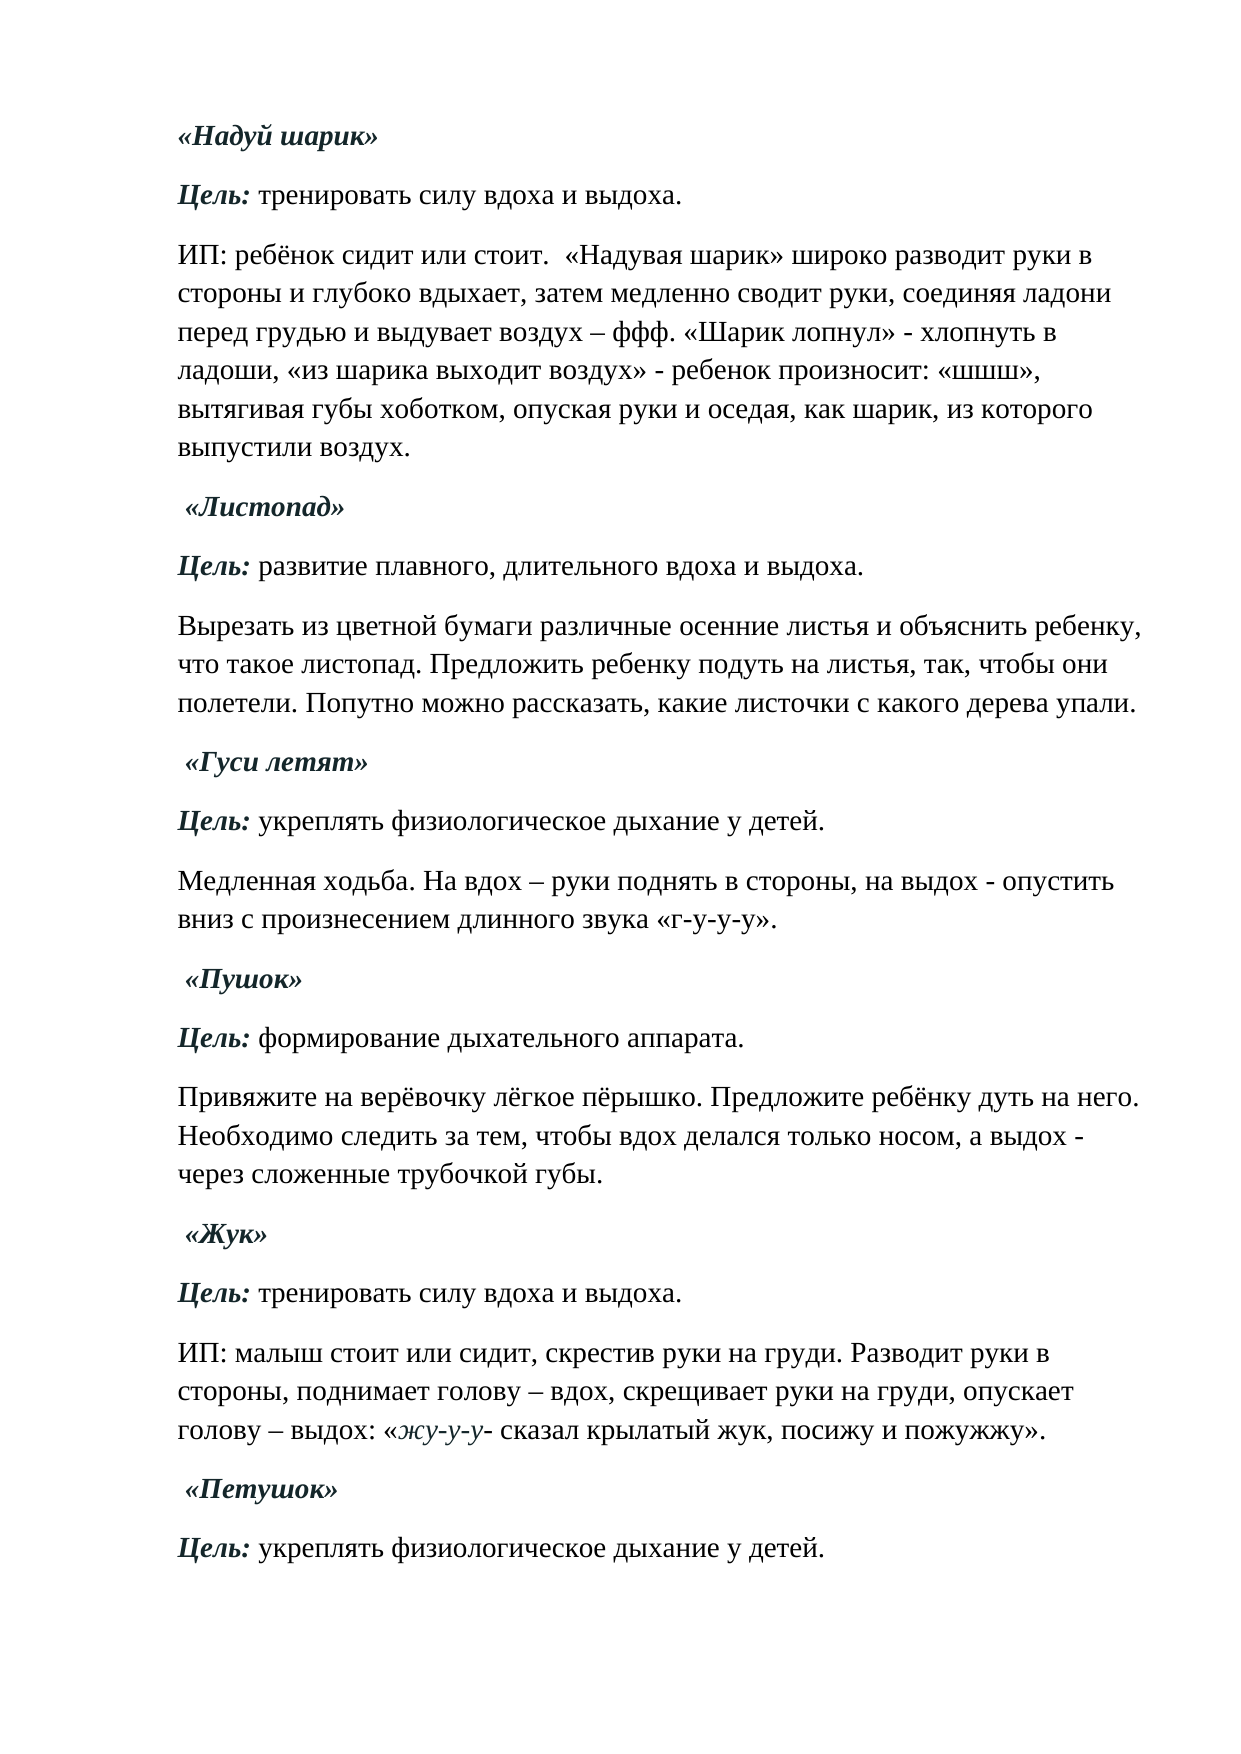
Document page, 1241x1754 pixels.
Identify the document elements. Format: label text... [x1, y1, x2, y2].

text «Листопад» [177, 489, 1152, 522]
text «Жук» [177, 1216, 1152, 1249]
text Привяжите на верёвочку лёгкое пёрышко. Предложите ребёнку дуть на него. Необходимо следить за тем, чтобы вдох делался только носом, а выдох - через сложенные трубочкой губы. [177, 1079, 1152, 1190]
text Цель: развитие плавного, длительного вдоха и выдоха. [177, 548, 1152, 582]
text ИП: малыш стоит или сидит, скрестив руки на груди. Разводит руки в стороны, поднимает голову – вдох, скрещивает руки на груди, опускает голову – выдох: «жу-у-у- сказал крылатый жук, посижу и пожужжу». [177, 1335, 1152, 1445]
text «Пушок» [177, 961, 1152, 994]
text «Надуй шарик» [177, 118, 1152, 152]
text Цель: тренировать силу вдоха и выдоха. [177, 1275, 1152, 1309]
text «Гуси летят» [177, 744, 1152, 778]
text Цель: формирование дыхательного аппарата. [177, 1020, 1152, 1054]
text Медленная ходьба. На вдох – руки поднять в стороны, на выдох - опустить вниз с произнесением длинного звука «г-у-у-у». [177, 863, 1152, 935]
text Цель: укреплять физиологическое дыхание у детей. [177, 1531, 1152, 1564]
text Цель: укреплять физиологическое дыхание у детей. [177, 803, 1152, 837]
text Цель: тренировать силу вдоха и выдоха. [177, 177, 1152, 211]
text Вырезать из цветной бумаги различные осенние листья и объяснить ребенку, что такое листопад. Предложить ребенку подуть на листья, так, чтобы они полетели. Попутно можно рассказать, какие листочки с какого дерева упали. [177, 608, 1152, 718]
text ИП: ребёнок сидит или стоит. «Надувая шарик» широко разводит руки в стороны и глубоко вдыхает, затем медленно сводит руки, соединяя ладони перед грудью и выдувает воздух – ффф. «Шарик лопнул» - хлопнуть в ладоши, «из шарика выходит воздух» - ребенок произносит: «шшш», вытягивая губы хоботком, опуская руки и оседая, как шарик, из которого выпустили воздух. [177, 237, 1152, 463]
text «Петушок» [177, 1471, 1152, 1505]
